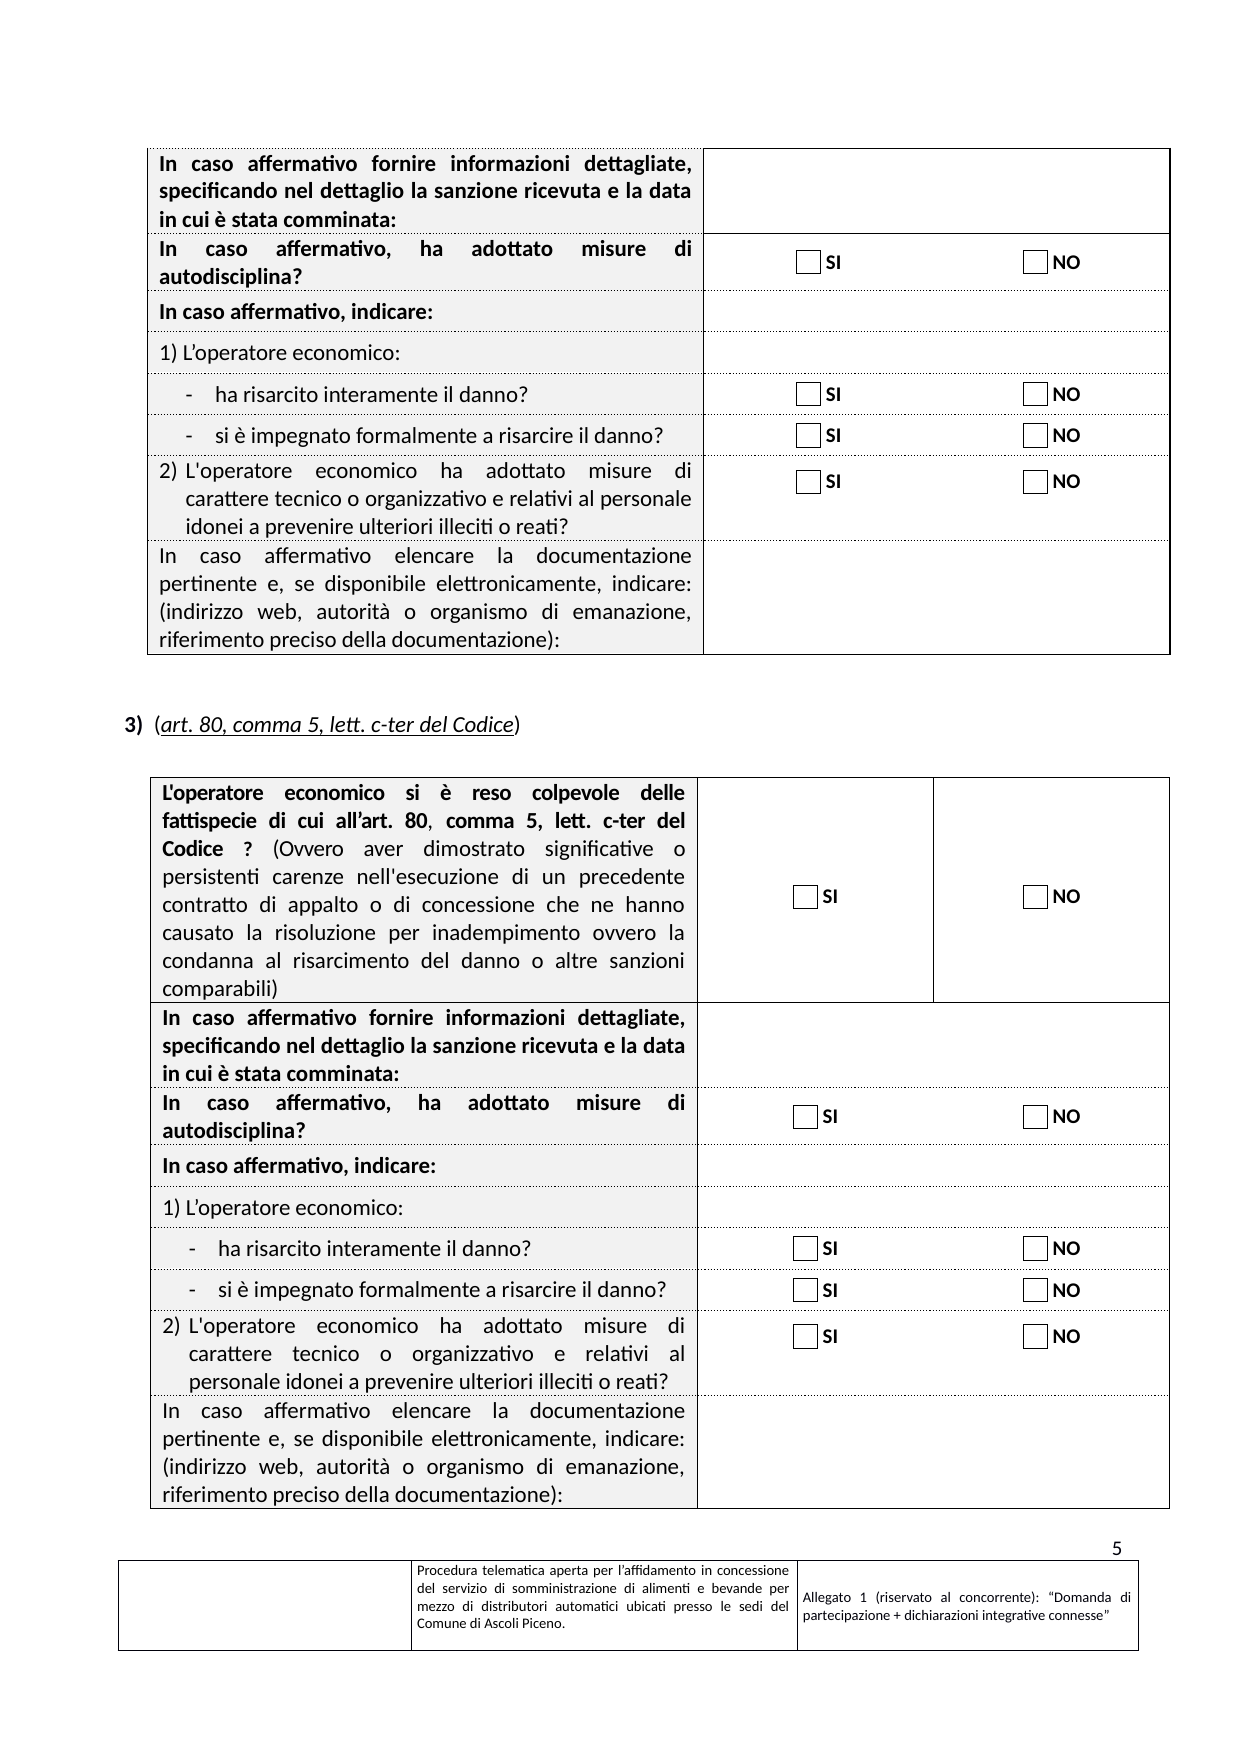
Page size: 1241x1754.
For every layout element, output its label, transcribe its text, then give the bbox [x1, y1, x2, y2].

table_cell SI [704, 234, 933, 290]
table_cell 2) L'operatore economico ha adottato misure di carattere tecnico o organizzativo e relativi al personale idonei a prevenire ulteriori illeciti o reati? [151, 1310, 697, 1395]
table_cell In caso affermativo fornire informazioni dettagliate, specificando nel dettaglio la sanzione ricevuta e la data in cui è stata comminata: [151, 1003, 697, 1087]
table_cell - si è impegnato formalmente a risarcire il danno? [151, 1269, 697, 1310]
table_cell NO [933, 1310, 1169, 1395]
table_cell NO [933, 373, 1169, 414]
table_cell In caso affermativo, indicare: [148, 290, 703, 331]
table_cell [698, 1395, 1169, 1508]
table_cell In caso affermativo, indicare: [151, 1144, 697, 1186]
table_cell SI [704, 373, 933, 414]
table_cell SI [698, 1227, 933, 1268]
table_cell [698, 1186, 1169, 1227]
table_cell NO [933, 1227, 1169, 1268]
table_cell NO [933, 414, 1169, 455]
table_cell NO [933, 455, 1169, 540]
table_cell [698, 1144, 1169, 1186]
table_cell 1) L’operatore economico: [151, 1186, 697, 1227]
table_cell SI [704, 414, 933, 455]
table_cell In caso affermativo elencare la documentazione pertinente e, se disponibile elettronicamente, indicare: (indirizzo web, autorità o organismo di emanazione, riferimento preciso della documentazione): [151, 1395, 697, 1508]
table_cell SI [698, 1269, 933, 1310]
table_cell SI [698, 1310, 933, 1395]
table_cell SI [698, 1087, 933, 1144]
table_cell 1) L’operatore economico: [148, 331, 703, 372]
table_cell In caso affermativo, ha adottato misure di autodisciplina? [148, 233, 703, 290]
table_cell [704, 290, 1169, 331]
table_header L'operatore economico si è reso colpevole delle fattispecie di cui all’art. 80, comma 5, lett. c-ter del Codice ? (Ovvero aver dimostrato significative o persistenti carenze nell'esecuzione di un precedente contratto di appalto o di concessione che ne hanno causato la risoluzione per inadempimento ovvero la condanna al risarcimento del danno o altre sanzioni comparabili) [151, 778, 697, 1002]
table_header SI [698, 778, 933, 1002]
table_cell NO [933, 1087, 1169, 1144]
table_cell [704, 149, 1169, 233]
table_cell NO [933, 1269, 1169, 1310]
table_cell - ha risarcito interamente il danno? [151, 1227, 697, 1268]
table_cell - ha risarcito interamente il danno? [148, 373, 703, 414]
table_cell [704, 540, 1169, 653]
table_cell 2) L'operatore economico ha adottato misure di carattere tecnico o organizzativo e relativi al personale idonei a prevenire ulteriori illeciti o reati? [148, 455, 703, 540]
table_cell In caso affermativo, ha adottato misure di autodisciplina? [151, 1087, 697, 1144]
table_cell [698, 1003, 1169, 1087]
table_cell [704, 331, 1169, 372]
table_cell - si è impegnato formalmente a risarcire il danno? [148, 414, 703, 455]
table_header NO [934, 778, 1169, 1002]
table_cell In caso affermativo elencare la documentazione pertinente e, se disponibile elettronicamente, indicare: (indirizzo web, autorità o organismo di emanazione, riferimento preciso della documentazione): [148, 540, 703, 653]
table_cell In caso affermativo fornire informazioni dettagliate, specificando nel dettaglio la sanzione ricevuta e la data in cui è stata comminata: [148, 148, 703, 233]
list (art. 80, comma 5, lett. c-ter del Codice) [124, 711, 1122, 738]
table_cell SI [704, 455, 933, 540]
table_cell NO [933, 234, 1169, 290]
